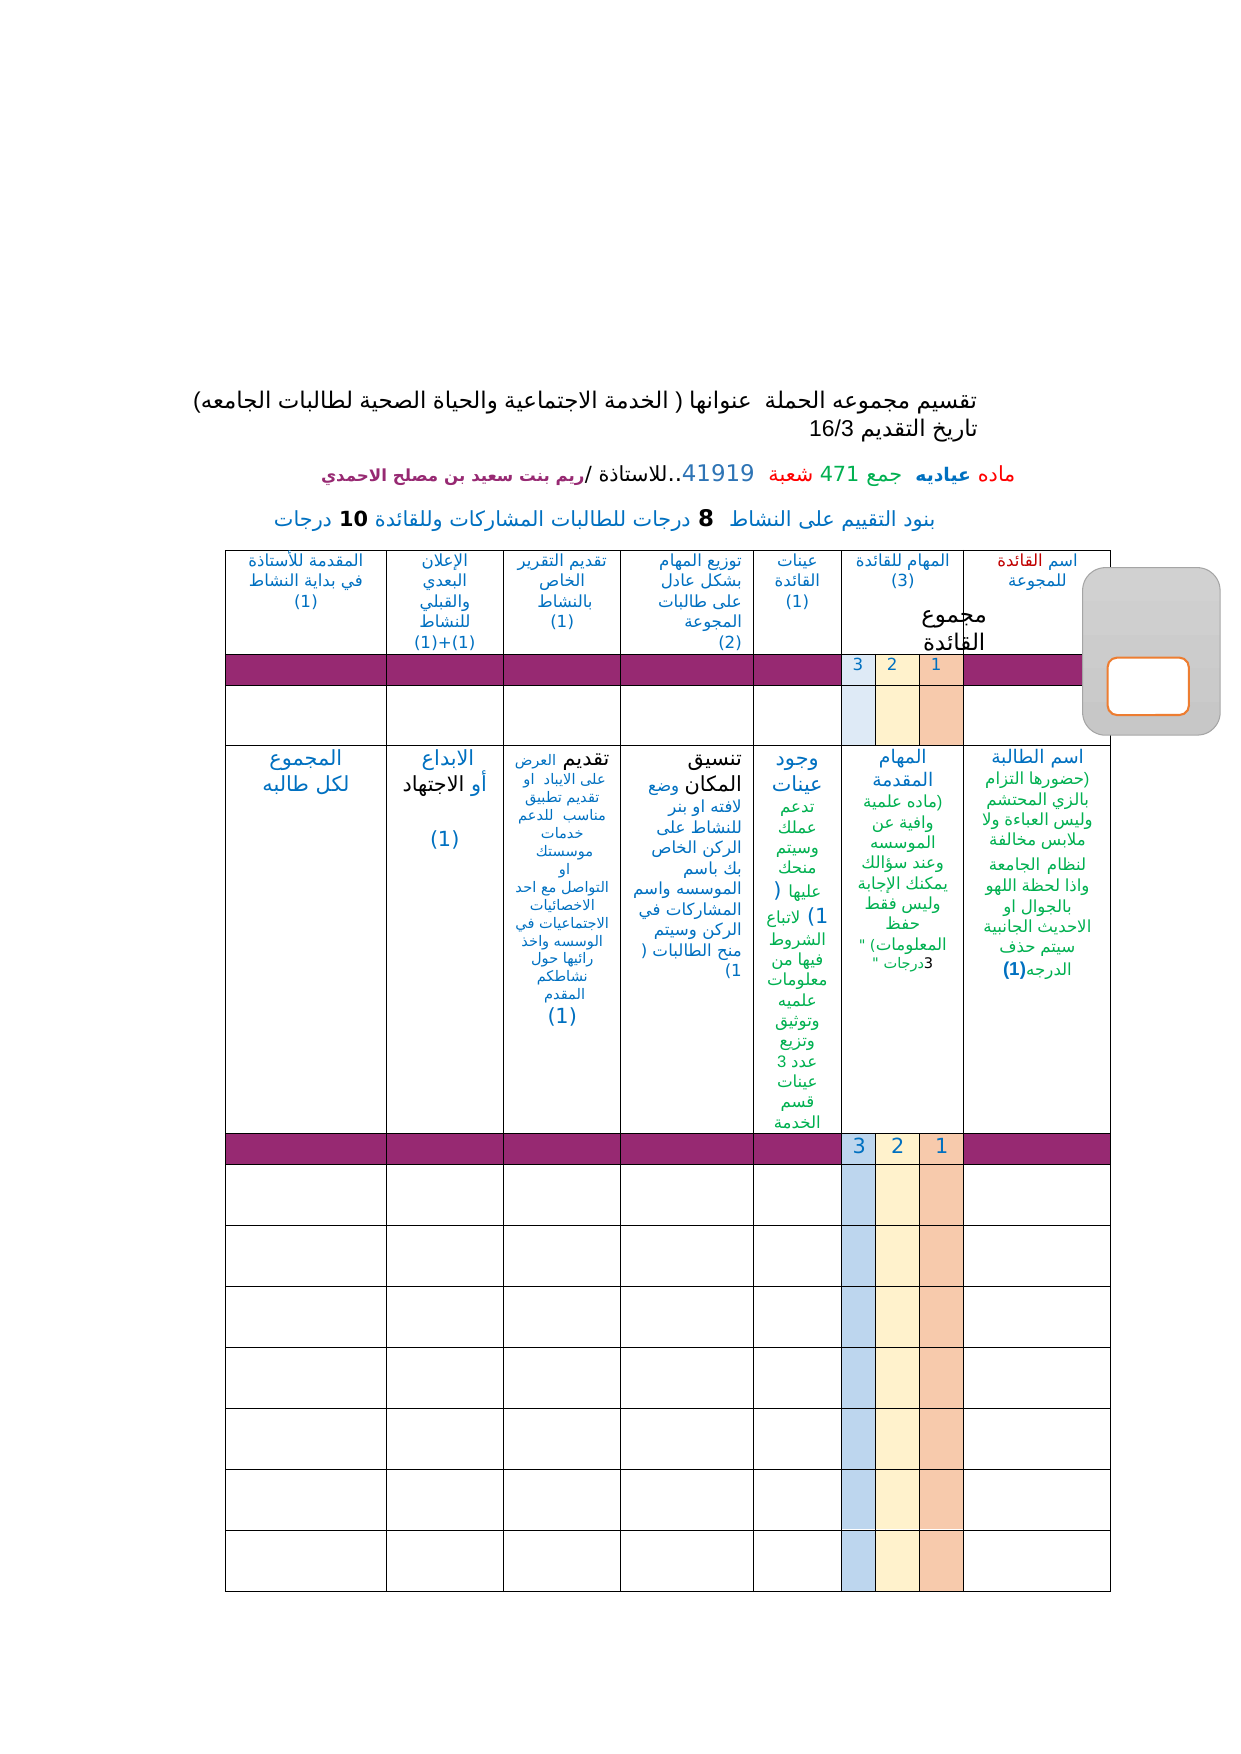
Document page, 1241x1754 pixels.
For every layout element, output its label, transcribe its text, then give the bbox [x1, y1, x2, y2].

table_cell [621, 1287, 753, 1347]
table_cell اسم الطالبة (حضورها التزام بالزي المحتشم وليس العباءة ولا ملابس مخالفة لنظام الجامعة واذا لحظة اللهو بالجوال او الاحديث الجانبية سيتم حذف الدرجه(1) [964, 746, 1110, 1133]
table_cell [226, 1165, 386, 1225]
table_cell [504, 1409, 620, 1469]
table_cell [387, 686, 503, 745]
table_cell 1 [920, 1134, 963, 1164]
table_cell [842, 1409, 875, 1469]
table_cell [226, 1531, 386, 1591]
table_cell 3 [842, 655, 875, 685]
table_cell [842, 1531, 875, 1591]
table_cell [876, 686, 919, 745]
table_cell [621, 1470, 753, 1529]
table_cell المهام المقدمة (ماده علمية وافية عن الموسسه وعند سؤالك يمكنك الإجابة وليس فقط حفظ المعلومات) "3درجات " [842, 746, 963, 1133]
table_cell [387, 1470, 503, 1529]
table_cell [754, 1226, 841, 1286]
table_cell [842, 1470, 875, 1529]
table_cell [876, 1348, 919, 1408]
table_cell [226, 655, 386, 685]
table_cell [504, 1531, 620, 1591]
table_cell [964, 1287, 1110, 1347]
table_cell [920, 1165, 963, 1225]
table_cell [964, 655, 1082, 685]
table_cell [226, 1409, 386, 1469]
table_cell [920, 1226, 963, 1286]
table_cell [504, 686, 620, 745]
table_cell تقديم العرض على الايباد او تقديم تطبيق مناسب للدعم خدمات موسستك او التواصل مع احد الاخصائيات الاجتماعيات في الوسسه واخذ رائيها حول نشاطكم المقدم (1) [504, 746, 620, 1133]
table_cell [842, 686, 875, 745]
table_header المقدمة للأستاذة في بداية النشاط (1) [226, 551, 386, 654]
table_cell [387, 1226, 503, 1286]
table_cell [920, 1409, 963, 1469]
table_cell [621, 686, 753, 745]
table_header توزيع المهام بشكل عادل على طالبات المجوعة (2) [621, 551, 753, 654]
table_cell [504, 1287, 620, 1347]
table_cell [387, 1409, 503, 1469]
table_cell [754, 1531, 841, 1591]
table_cell [964, 686, 1110, 745]
table_cell [621, 1409, 753, 1469]
table_cell [387, 1348, 503, 1408]
table_cell [504, 1226, 620, 1286]
table_cell [621, 1226, 753, 1286]
table_cell [621, 1348, 753, 1408]
table_header اسم القائدة للمجوعة [964, 551, 1110, 654]
table_cell [621, 1134, 753, 1164]
table_cell [754, 1134, 841, 1164]
table_cell [504, 1134, 620, 1164]
table_cell [754, 1287, 841, 1347]
text بنود التقييم على النشاط 8 درجات للطالبات المشاركات وللقائدة 10 درجات [187, 505, 1015, 532]
table_cell [964, 1409, 1110, 1469]
table_header الإعلان البعدي والقبلي للنشاط (1)+(1) [387, 551, 503, 654]
table_cell [226, 1287, 386, 1347]
table_cell [387, 1287, 503, 1347]
table_cell تنسيق المكان وضع لافته او بنر للنشاط على الركن الخاص بك باسم الموسسه واسم المشاركات في الركن وسيتم منح الطالبات (1) [621, 746, 753, 1133]
table_cell [920, 686, 963, 745]
table_header المهام للقائدة (3) [842, 551, 963, 654]
table_cell [964, 1165, 1110, 1225]
table_cell [964, 1134, 1110, 1164]
table_cell وجود عينات تدعم عملك وسيتم منحك عليها (1) لاتباع الشروط فيها من معلومات علميه وتوثيق وتزيع عدد 3 عينات قسم الخدمة [754, 746, 841, 1133]
table_cell [226, 1470, 386, 1529]
table_cell [876, 1287, 919, 1347]
table_cell 2 [876, 655, 919, 685]
table_cell [754, 1409, 841, 1469]
table_cell [842, 1348, 875, 1408]
table_cell [920, 1531, 963, 1591]
table_cell 2 [876, 1134, 919, 1164]
table_cell [226, 686, 386, 745]
table_cell [226, 1348, 386, 1408]
table_cell [621, 1165, 753, 1225]
table_cell [842, 1287, 875, 1347]
table_cell [876, 1531, 919, 1591]
table_cell [754, 1165, 841, 1225]
table_cell [754, 1470, 841, 1529]
table_cell [964, 1348, 1110, 1408]
table_cell [387, 1134, 503, 1164]
text ماده عياديه جمع 471 شعبة 41919..للاستاذة /ريم بنت سعيد بن مصلح الاحمدي [187, 460, 1015, 487]
table_cell 1 [920, 655, 963, 685]
list تقسيم مجموعه الحملة عنوانها ( الخدمة الاجتماعية والحياة الصحية لطالبات الجامعه) تاريخ التقديم 16/3 [187, 387, 978, 442]
table_cell [504, 1470, 620, 1529]
table_cell [876, 1165, 919, 1225]
table_cell [504, 1165, 620, 1225]
table_cell [964, 1226, 1110, 1286]
table_cell 3 [842, 1134, 875, 1164]
table_cell [920, 1470, 963, 1529]
table_cell [504, 1348, 620, 1408]
table_cell [964, 1470, 1110, 1529]
table_cell [621, 1531, 753, 1591]
table_cell [387, 1165, 503, 1225]
table_cell [876, 1409, 919, 1469]
table_cell [964, 1531, 1110, 1591]
table_cell [842, 1165, 875, 1225]
table_cell [920, 1348, 963, 1408]
table_cell [504, 655, 620, 685]
table_cell [876, 1226, 919, 1286]
table_cell [387, 655, 503, 685]
table_header تقديم التقرير الخاص بالنشاط (1) [504, 551, 620, 654]
table_cell [754, 686, 841, 745]
table_cell الابداع أو الاجتهاد (1) [387, 746, 503, 1133]
table_header عينات القائدة (1) [754, 551, 841, 654]
table_cell [754, 655, 841, 685]
table_cell [387, 1531, 503, 1591]
table_cell [621, 655, 753, 685]
table_cell [920, 1287, 963, 1347]
table_cell [842, 1226, 875, 1286]
table_cell [226, 1134, 386, 1164]
table_cell [226, 1226, 386, 1286]
table_cell المجموع لكل طالبه [226, 746, 386, 1133]
table_cell [876, 1470, 919, 1529]
table_cell [754, 1348, 841, 1408]
